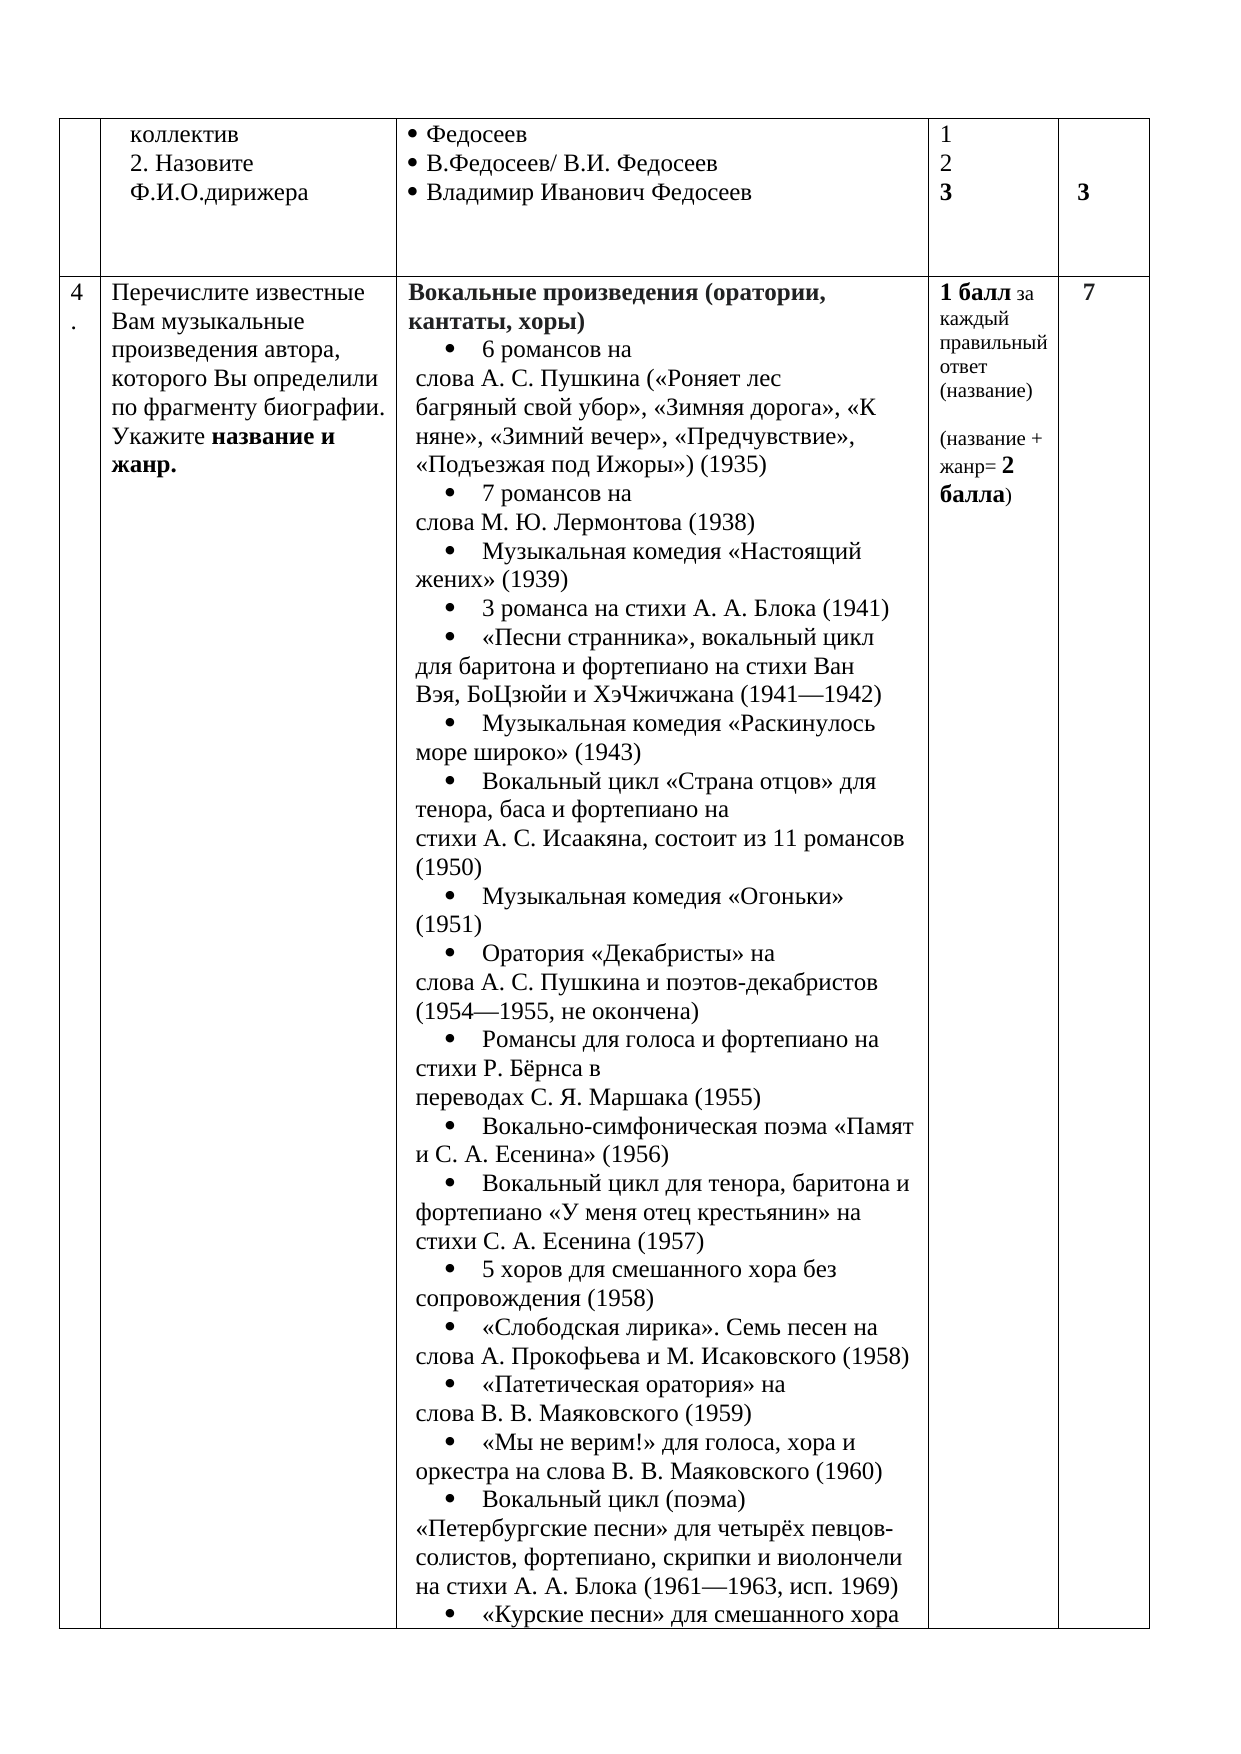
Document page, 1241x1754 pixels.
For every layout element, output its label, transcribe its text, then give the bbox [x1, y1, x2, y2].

table_cell 1 2 3 [929, 119, 1058, 276]
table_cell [101, 119, 396, 276]
table_cell 7 [1059, 277, 1149, 1628]
table_cell 3. [60, 119, 100, 276]
table_cell 3 [1059, 119, 1149, 276]
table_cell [101, 277, 396, 1628]
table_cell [929, 277, 1058, 1628]
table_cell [397, 277, 928, 1628]
table_cell Федосеев В.Федосеев/ В.И. Федосеев Владимир Иванович Федосеев [397, 119, 928, 276]
table_cell 4. [60, 277, 100, 1628]
